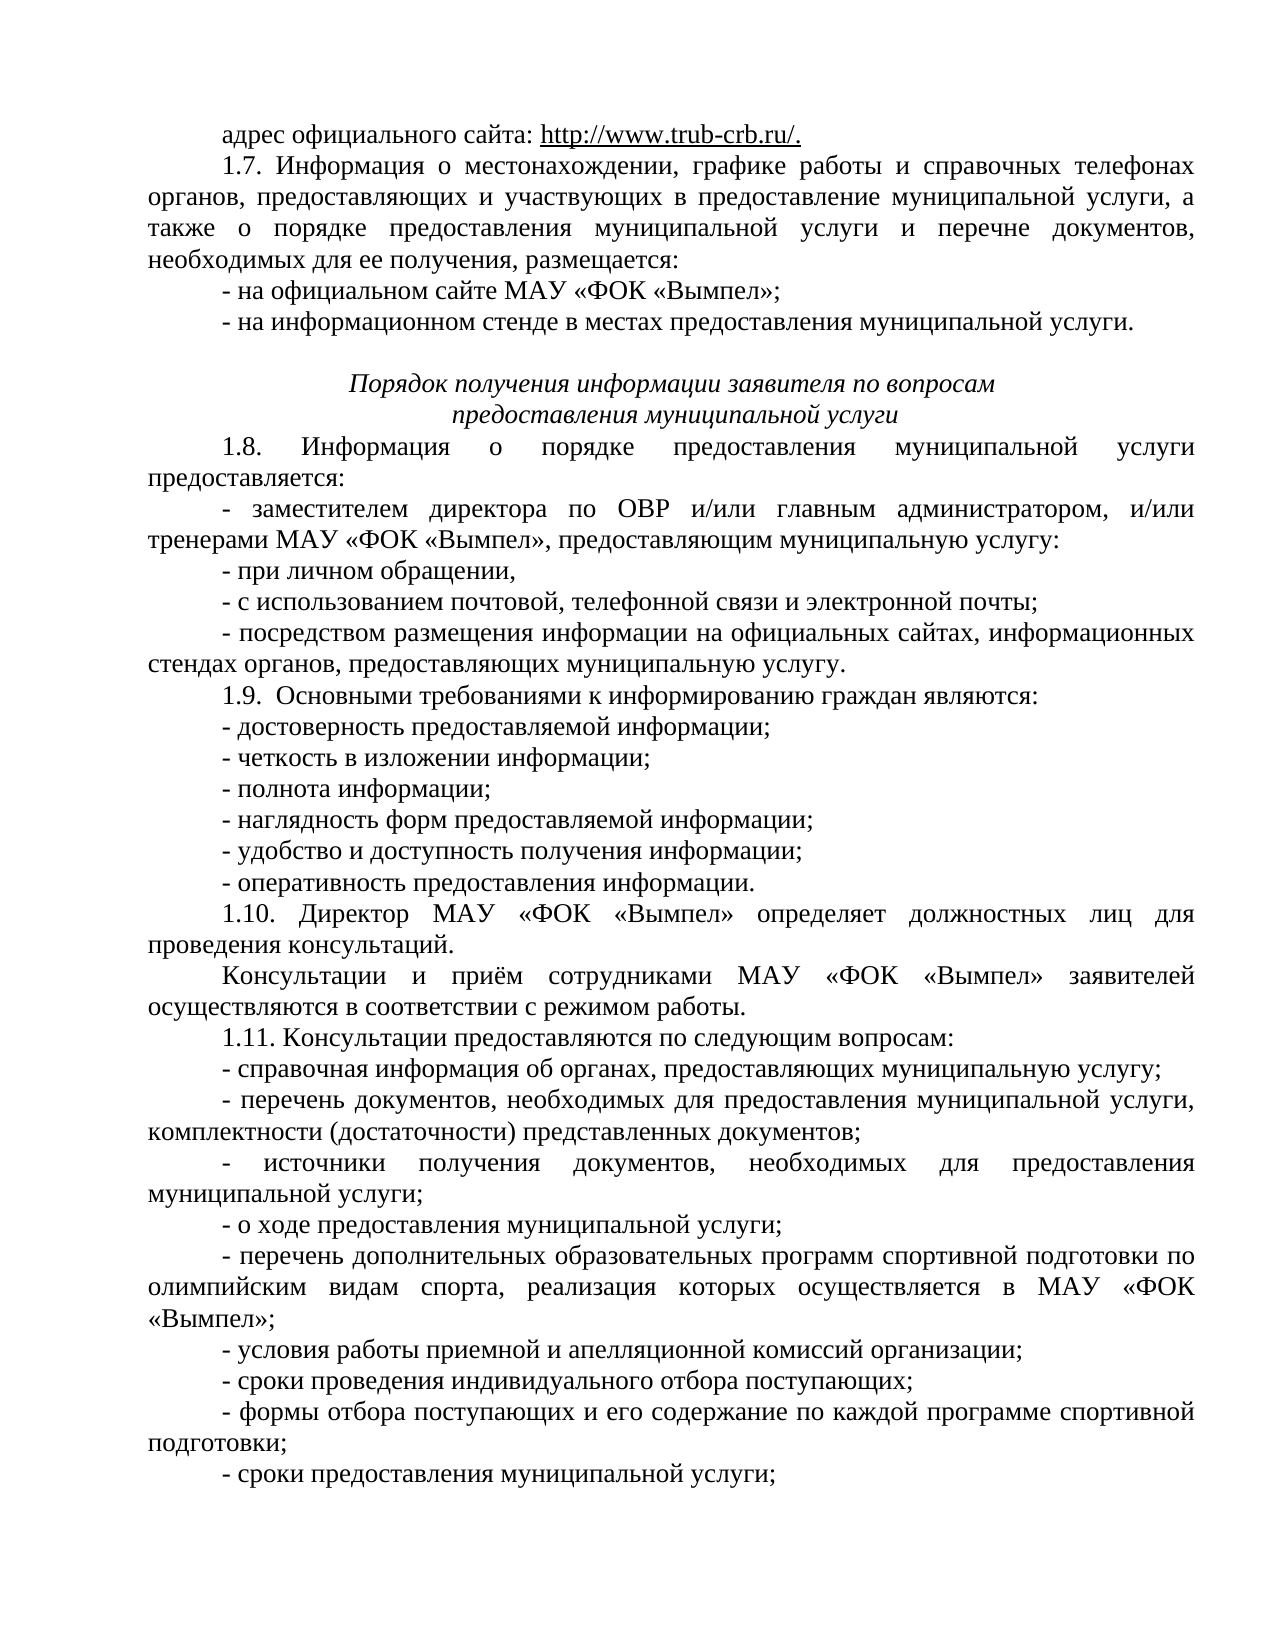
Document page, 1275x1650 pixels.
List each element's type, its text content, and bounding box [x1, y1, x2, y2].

text - на официальном сайте МАУ «ФОК «Вымпел»; [148, 274, 1196, 305]
text - достоверность предоставляемой информации; [148, 710, 1196, 741]
text - сроки проведения индивидуального отбора поступающих; [148, 1364, 1196, 1395]
text - четкость в изложении информации; [148, 741, 1196, 772]
text 1.9. Основными требованиями к информированию граждан являются: [148, 679, 1196, 710]
text - наглядность форм предоставляемой информации; [148, 803, 1196, 834]
text 1.7. Информация о местонахождении, графике работы и справочных телефонах органов, предоставляющих и участвующих в предоставление муниципальной услуги, а также о порядке предоставления муниципальной услуги и перечне документов, необходимых для ее получения, размещается: [148, 149, 1196, 274]
text Порядок получения информации заявителя по вопросам [148, 367, 1196, 398]
text - перечень документов, необходимых для предоставления муниципальной услуги, комплектности (достаточности) представленных документов; [148, 1084, 1196, 1146]
text - посредством размещения информации на официальных сайтах, информационных стендах органов, предоставляющих муниципальную услугу. [148, 616, 1196, 679]
text - перечень дополнительных образовательных программ спортивной подготовки по олимпийским видам спорта, реализация которых осуществляется в МАУ «ФОК «Вымпел»; [148, 1239, 1196, 1333]
text - оперативность предоставления информации. [148, 866, 1196, 897]
text - формы отбора поступающих и его содержание по каждой программе спортивной подготовки; [148, 1395, 1196, 1457]
text - на информационном стенде в местах предоставления муниципальной услуги. [148, 305, 1196, 336]
text 1.10. Директор МАУ «ФОК «Вымпел» определяет должностных лиц для проведения консультаций. [148, 897, 1196, 959]
text - условия работы приемной и апелляционной комиссий организации; [148, 1333, 1196, 1364]
text - о ходе предоставления муниципальной услуги; [148, 1208, 1196, 1239]
text - справочная информация об органах, предоставляющих муниципальную услугу; [148, 1052, 1196, 1084]
text - при личном обращении, [148, 554, 1196, 585]
text - с использованием почтовой, телефонной связи и электронной почты; [148, 585, 1196, 616]
text - удобство и доступность получения информации; [148, 834, 1196, 866]
text - полнота информации; [148, 772, 1196, 803]
text 1.11. Консультации предоставляются по следующим вопросам: [148, 1021, 1196, 1052]
text - заместителем директора по ОВР и/или главным администратором, и/или тренерами МАУ «ФОК «Вымпел», предоставляющим муниципальную услугу: [148, 492, 1196, 554]
text предоставления муниципальной услуги [148, 398, 1196, 429]
text адрес официального сайта: http://www.trub-crb.ru/. [148, 118, 1196, 149]
text - сроки предоставления муниципальной услуги; [148, 1457, 1196, 1488]
text - источники получения документов, необходимых для предоставления муниципальной услуги; [148, 1146, 1196, 1208]
text Консультации и приём сотрудниками МАУ «ФОК «Вымпел» заявителей осуществляются в соответствии с режимом работы. [148, 959, 1196, 1021]
text 1.8. Информация о порядке предоставления муниципальной услуги предоставляется: [148, 429, 1196, 492]
